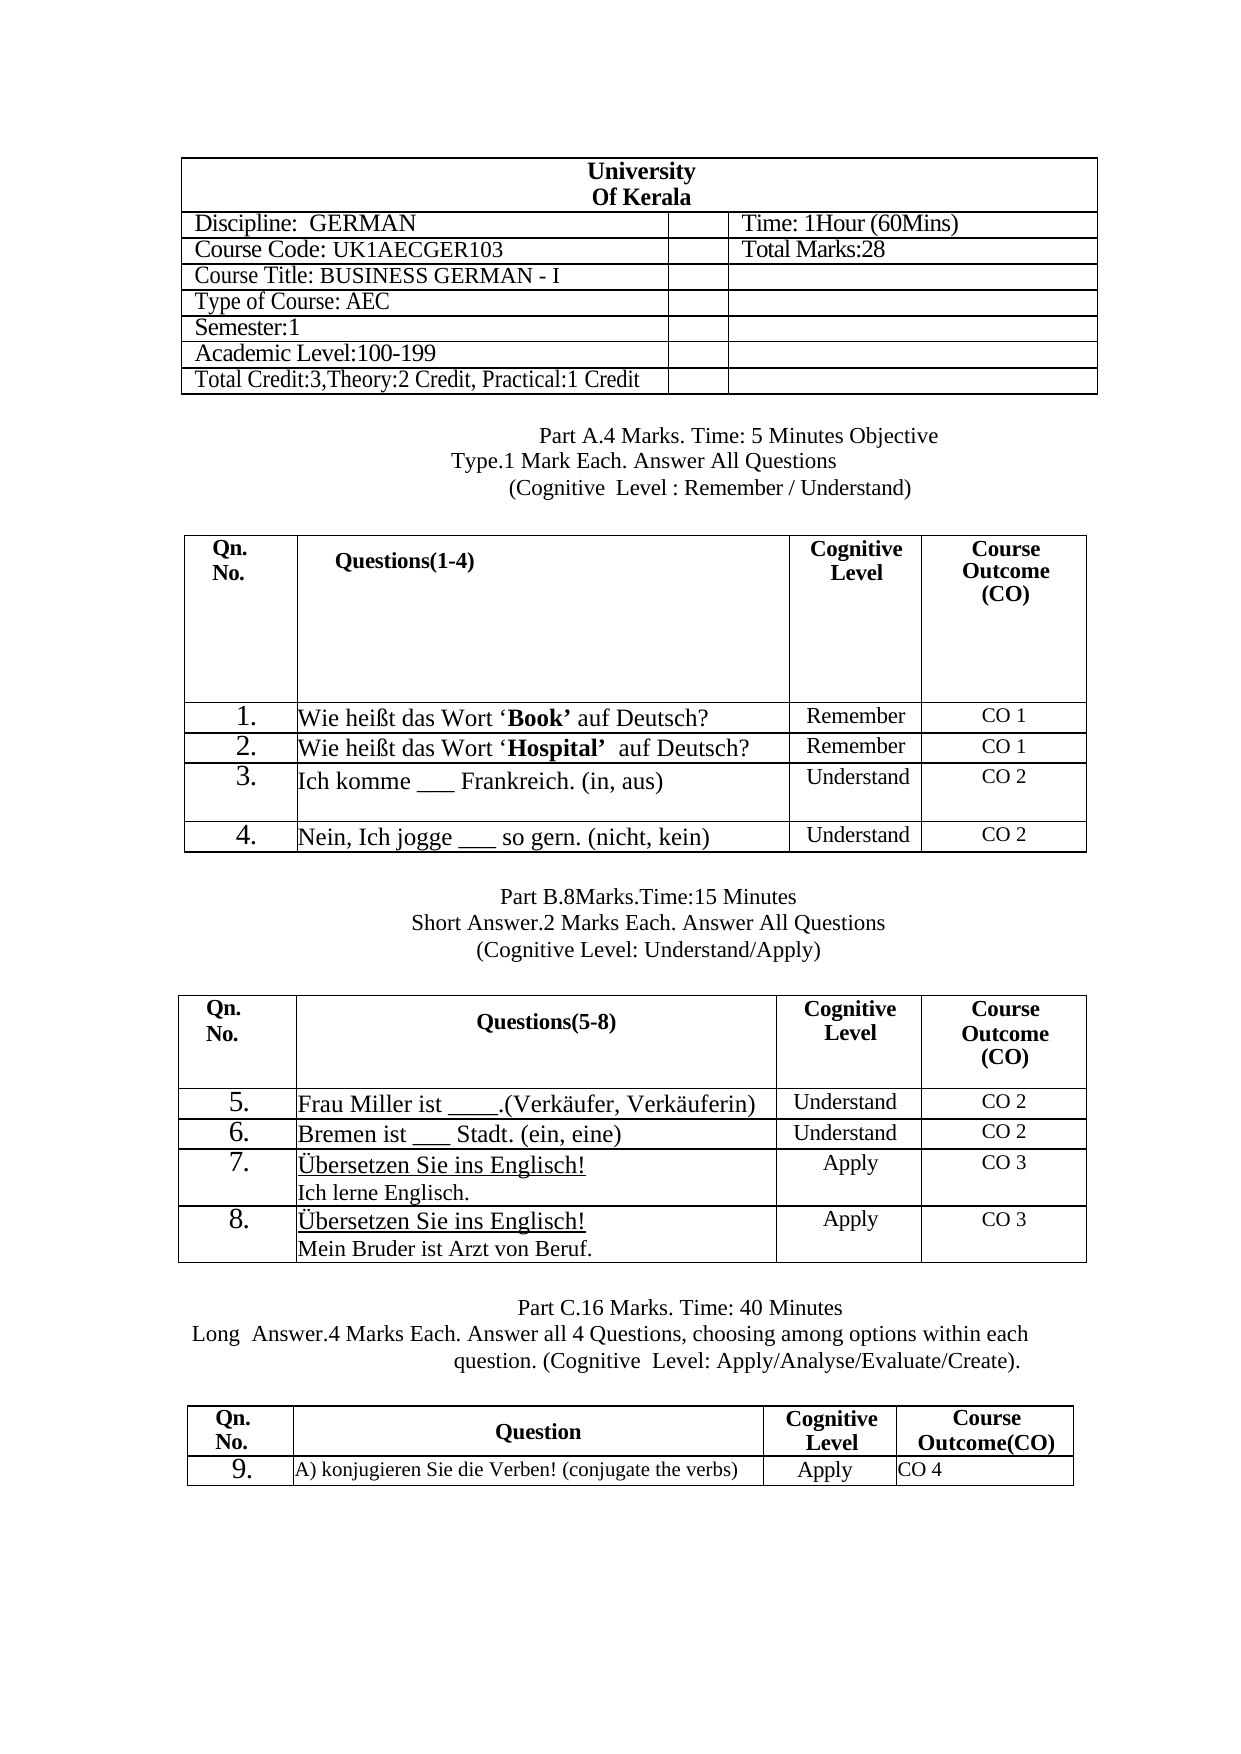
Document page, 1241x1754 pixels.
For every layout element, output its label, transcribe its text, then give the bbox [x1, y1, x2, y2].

text Part A.4 Marks. Time: 5 Minutes Objective Type.1 Mark Each. Answer All Questions [451, 424, 946, 474]
table_cell CO 3 [922, 1150, 1086, 1205]
text Short Answer.2 Marks Each. Answer All Questions (Cognitive Level: Understand/Apply) [362, 909, 935, 962]
table_cell Course Title: BUSINESS GERMAN - I [182, 265, 668, 289]
table_cell Wie heißt das Wort ‘Hospital’ auf Deutsch? [298, 734, 789, 762]
table_cell 4. [185, 822, 297, 851]
table_cell Understand [790, 764, 921, 821]
table_cell 7. [179, 1150, 296, 1205]
table_cell Ich komme ___ Frankreich. (in, aus) [298, 764, 789, 821]
table_cell [669, 291, 728, 315]
table_cell CO 2 [922, 822, 1086, 851]
table_cell Übersetzen Sie ins Englisch! Mein Bruder ist Arzt von Beruf. [297, 1207, 776, 1262]
table_cell Apply [764, 1457, 896, 1485]
table_cell Semester:1 [182, 317, 668, 341]
table_cell [669, 342, 728, 367]
table_cell Discipline: GERMAN [182, 213, 668, 237]
text Part B.8Marks.Time:15 Minutes [108, 883, 1188, 909]
table_cell [669, 369, 728, 393]
table_cell Course Code: UK1AECGER103 [182, 239, 668, 263]
table_header Qn. No. [179, 996, 296, 1088]
table_header Course Outcome (CO) [922, 996, 1086, 1088]
table_cell [669, 317, 728, 341]
table_cell Remember [790, 703, 921, 732]
table_cell CO 4 [897, 1457, 1073, 1485]
table_header Cognitive Level [777, 996, 921, 1088]
table_cell [729, 265, 1097, 289]
table_cell [669, 213, 728, 237]
table_cell Apply [777, 1150, 921, 1205]
table_cell 2. [185, 734, 297, 762]
table_cell Wie heißt das Wort ‘Book’ auf Deutsch? [298, 703, 789, 732]
table_cell Total Credit:3,Theory:2 Credit, Practical:1 Credit [182, 369, 668, 393]
table_cell 6. [179, 1120, 296, 1148]
table_cell 5. [179, 1089, 296, 1118]
table_cell Übersetzen Sie ins Englisch! Ich lerne Englisch. [297, 1150, 776, 1205]
table_cell CO 1 [922, 703, 1086, 732]
table_header Course Outcome (CO) [922, 536, 1086, 702]
table_cell Frau Miller ist ____.(Verkäufer, Verkäuferin) [297, 1089, 776, 1118]
table_header Questions(5-8) [297, 996, 776, 1088]
table_cell Bremen ist ___ Stadt. (ein, eine) [297, 1120, 776, 1148]
table_header Cognitive Level [764, 1407, 896, 1455]
table_header Qn. No. [185, 536, 297, 702]
table_header Course Outcome(CO) [897, 1407, 1073, 1455]
table_header Qn. No. [188, 1407, 293, 1455]
table_header Questions(1-4) [298, 536, 789, 702]
table_cell 1. [185, 703, 297, 732]
table_cell Total Marks:28 [729, 239, 1097, 263]
table_cell [669, 239, 728, 263]
table_cell CO 1 [922, 734, 1086, 762]
table_cell 9. [188, 1457, 293, 1485]
text Long Answer.4 Marks Each. Answer all 4 Questions, choosing among options within each question. (Cognitive Level: Apply/Analyse/Evaluate/Create). [192, 1320, 1114, 1373]
table_cell A) konjugieren Sie die Verben! (conjugate the verbs) OR B) Schreiben Sie die Zahlen in Worten ! 23 :______ 12: ______ 45:_______ 59:_______ [294, 1457, 763, 1485]
text (Cognitive Level : Remember / Understand) [509, 474, 1188, 500]
table_cell [729, 342, 1097, 367]
table_cell CO 2 [922, 1120, 1086, 1148]
table_cell Nein, Ich jogge ___ so gern. (nicht, kein) [298, 822, 789, 851]
table_cell Understand [777, 1120, 921, 1148]
table_cell 3. [185, 764, 297, 821]
table_cell Academic Level:100-199 [182, 342, 668, 367]
table_cell [669, 265, 728, 289]
table_cell [729, 369, 1097, 393]
table_cell [729, 317, 1097, 341]
table_header University Of Kerala [182, 159, 1097, 211]
table_cell Apply [777, 1207, 921, 1262]
table_cell Understand [790, 822, 921, 851]
table_cell [729, 291, 1097, 315]
table_cell Understand [777, 1089, 921, 1118]
table_cell Time: 1Hour (60Mins) [729, 213, 1097, 237]
table_header Question [294, 1407, 763, 1455]
table_cell 8. [179, 1207, 296, 1262]
table_cell Remember [790, 734, 921, 762]
text Part C.16 Marks. Time: 40 Minutes [517, 1294, 1188, 1320]
table_cell CO 2 [922, 1089, 1086, 1118]
table_cell Type of Course: AEC [182, 291, 668, 315]
table_cell CO 2 [922, 764, 1086, 821]
table_cell CO 3 [922, 1207, 1086, 1262]
table_header Cognitive Level [790, 536, 921, 702]
